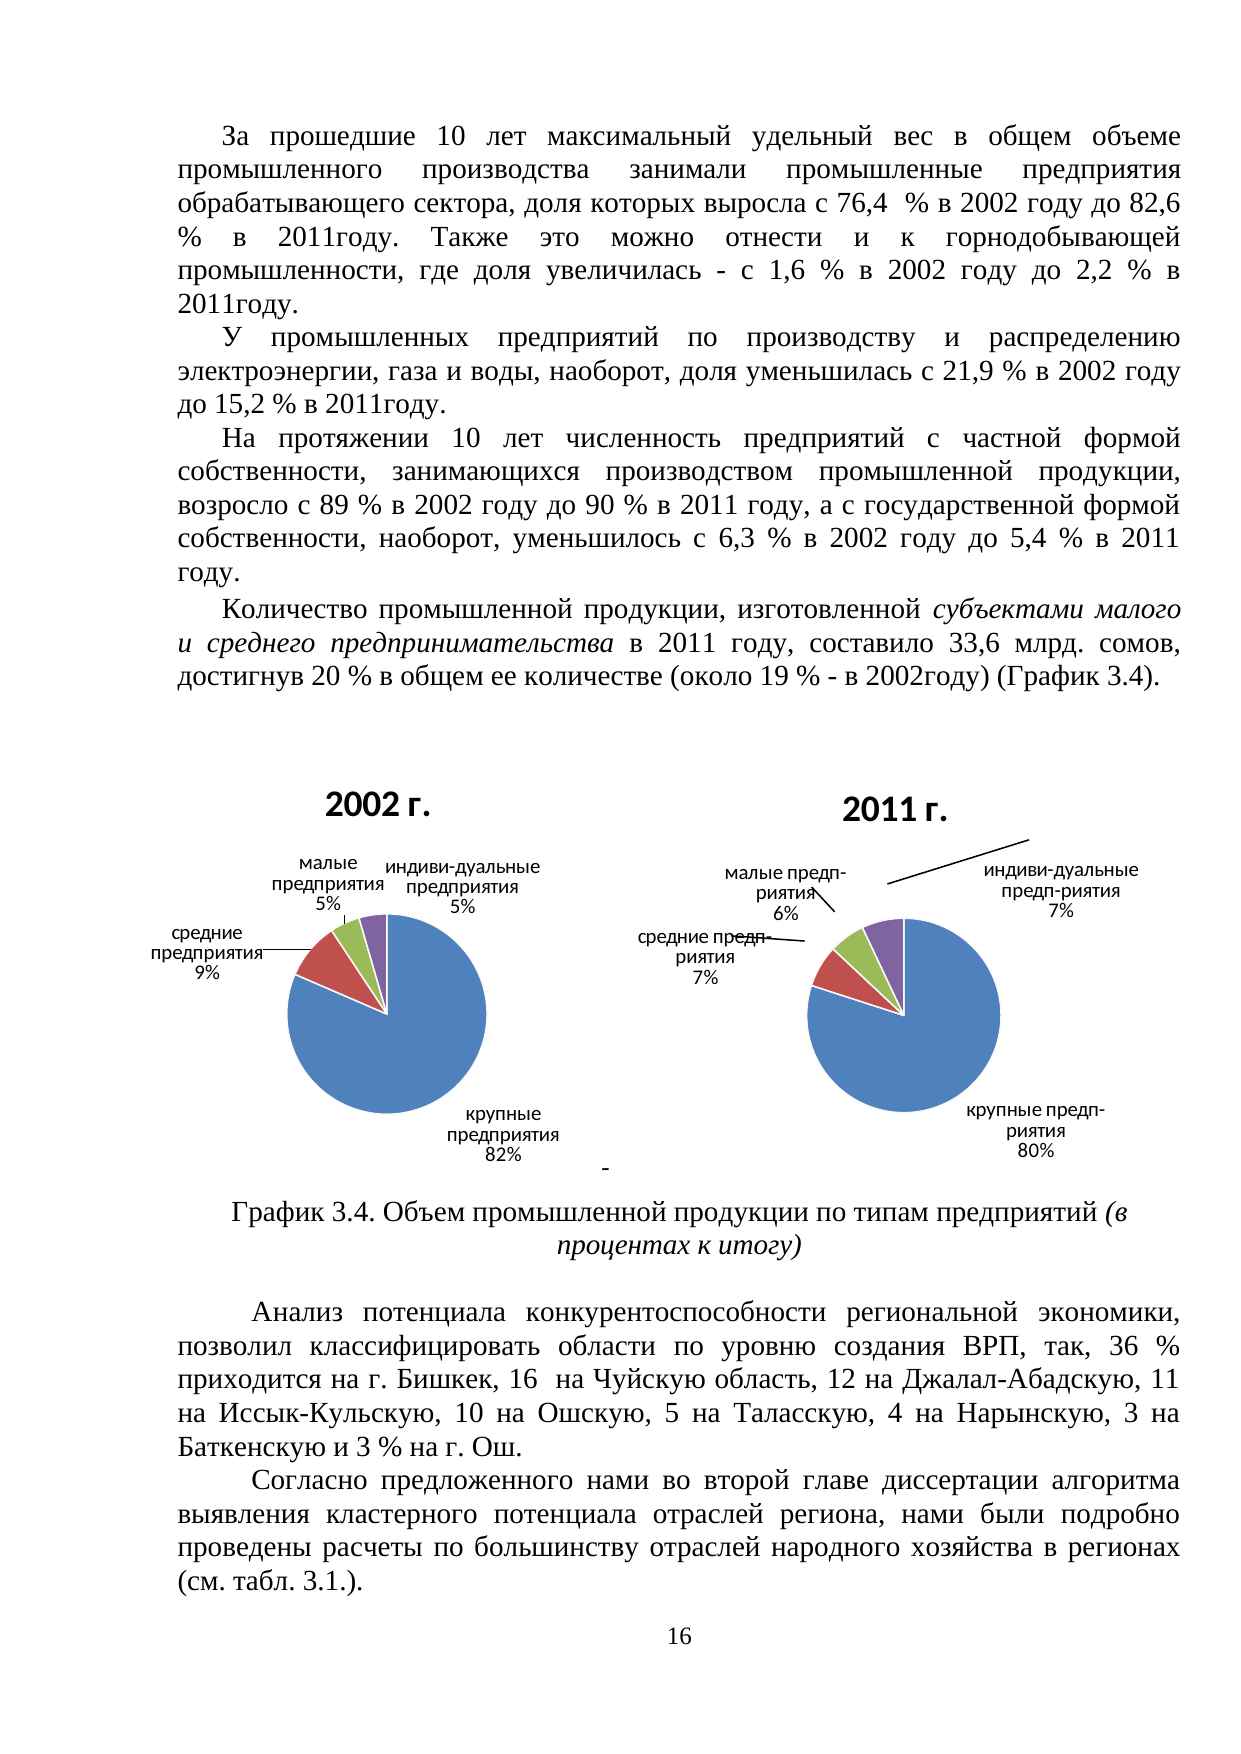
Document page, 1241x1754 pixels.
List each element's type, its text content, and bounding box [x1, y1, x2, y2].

text За прошедшие 10 лет максимальный удельный вес в общем объеме промышленного производства занимали промышленные предприятия обрабатывающего сектора, доля которых выросла с 76,4 % в 2002 году до 82,6 % в 2011году. Также это можно отнести и к горнодобывающей промышленности, где доля увеличилась - с 1,6 % в 2002 году до 2,2 % в 2011году. [177, 118, 1182, 319]
text График 3.4. Объем промышленной продукции по типам предприятий (в процентах к итогу) [177, 1194, 1181, 1261]
text На протяжении 10 лет численность предприятий с частной формой собственности, занимающихся производством промышленной продукции, возросло с 89 % в 2002 году до 90 % в 2011 году, а с государственной формой собственности, наоборот, уменьшилось с 6,3 % в 2002 году до 5,4 % в 2011 году. [177, 420, 1181, 588]
text Согласно предложенного нами во второй главе диссертации алгоритма выявления кластерного потенциала отраслей региона, нами были подробно проведены расчеты по большинству отраслей народного хозяйства в регионах (см. табл. 3.1.). [177, 1462, 1181, 1596]
text Анализ потенциала конкурентоспособности региональной экономики, позволил классифицировать области по уровню создания ВРП, так, 36 % приходится на г. Бишкек, 16 на Чуйскую область, 12 на Джалал-Абадскую, 11 на Иссык-Кульскую, 10 на Ошскую, 5 на Таласскую, 4 на Нарынскую, 3 на Баткенскую и 3 % на г. Ош. [177, 1294, 1181, 1462]
text Количество промышленной продукции, изготовленной субъектами малого и среднего предпринимательства в 2011 году, составило 33,6 млрд. сомов, достигнув 20 % в общем ее количестве (около 19 % - в 2002году) (График 3.4). [177, 591, 1181, 692]
text - [177, 766, 1181, 1181]
text У промышленных предприятий по производству и распределению электроэнергии, газа и воды, наоборот, доля уменьшилась с 21,9 % в 2002 году до 15,2 % в 2011году. [177, 319, 1182, 420]
